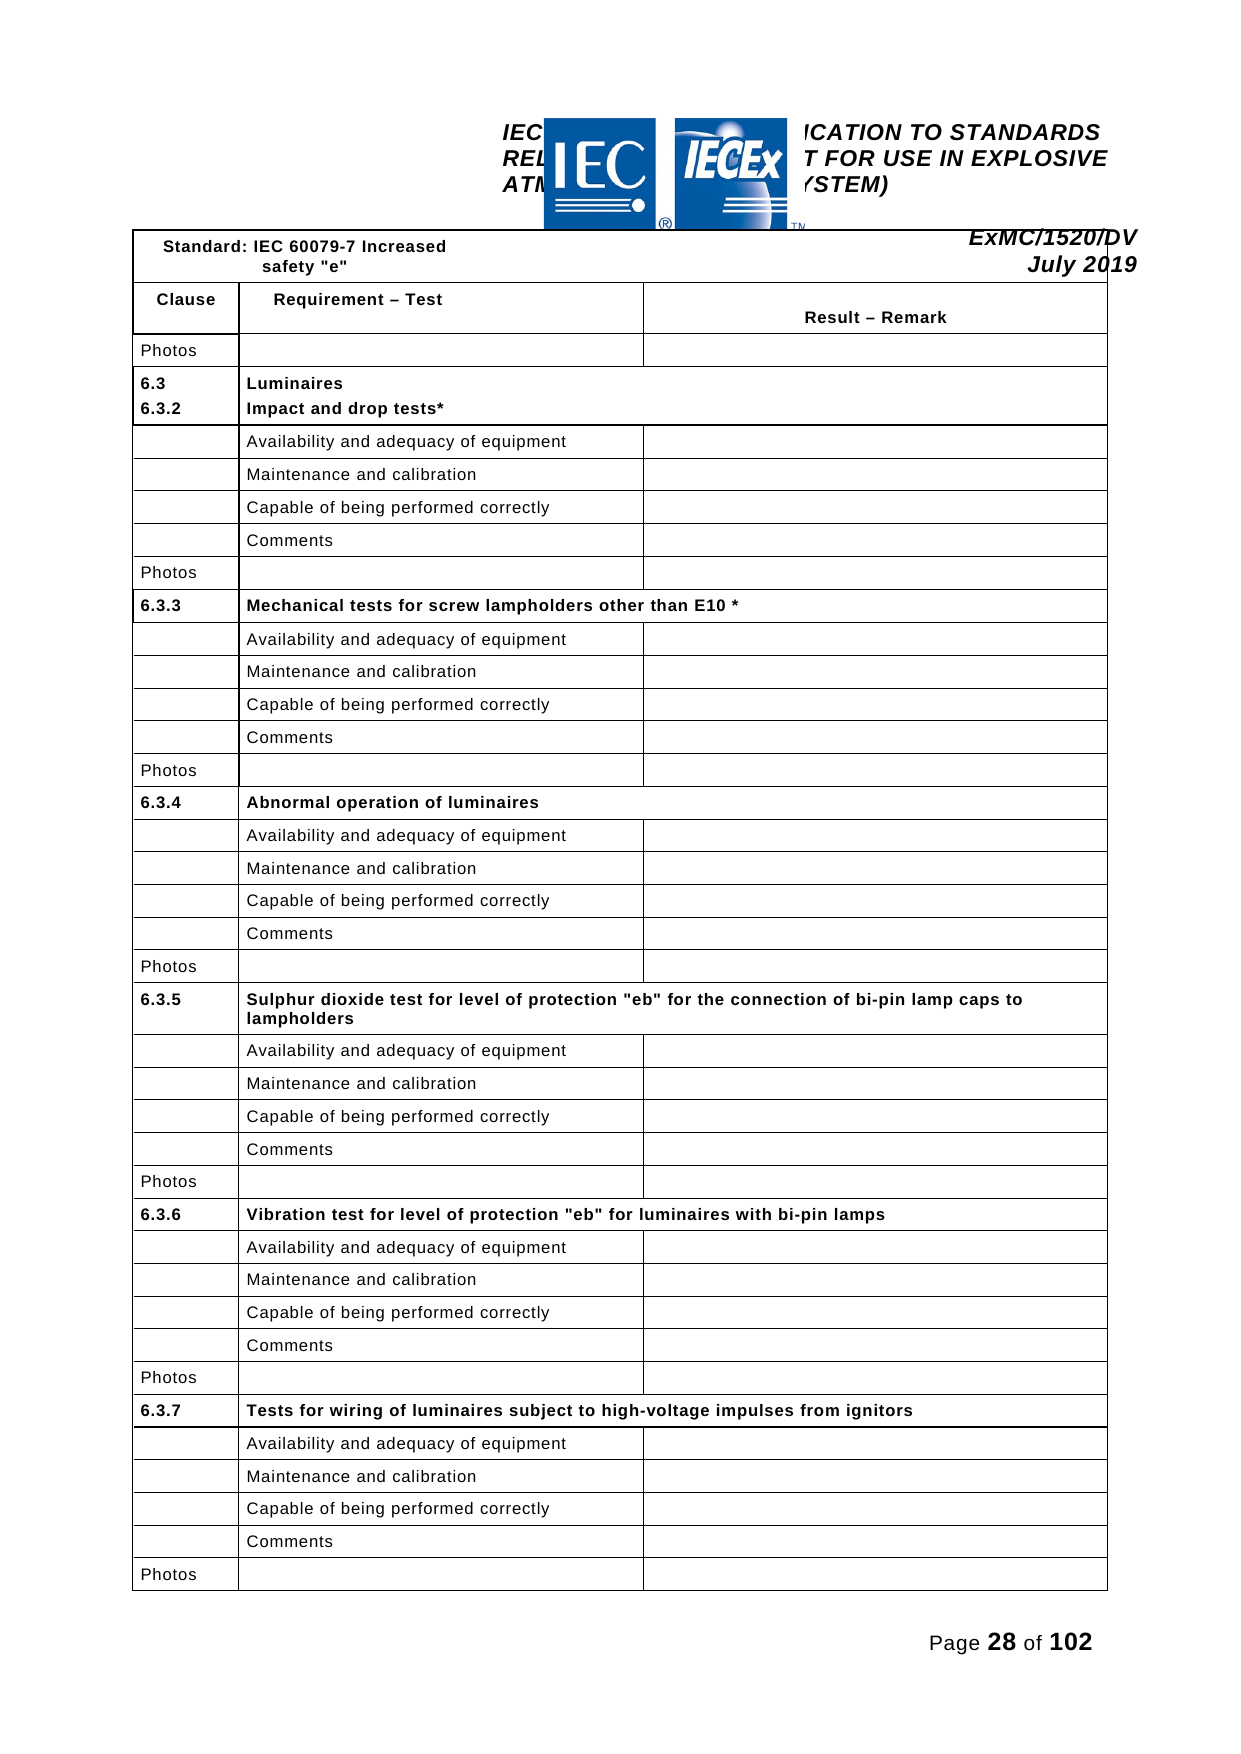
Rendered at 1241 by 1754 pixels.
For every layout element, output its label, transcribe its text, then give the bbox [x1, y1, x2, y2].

table_cell Capable of being performed correctly [240, 491, 643, 523]
table_cell [239, 1362, 643, 1394]
table_cell [133, 1297, 238, 1328]
table_cell Photos [133, 557, 238, 588]
table_cell [644, 950, 1107, 982]
table_header Standard: IEC 60079-7 Increased safety "e" [134, 231, 1107, 282]
table_cell [644, 721, 1107, 753]
table_cell Photos [133, 1362, 238, 1394]
table_cell [133, 1264, 238, 1296]
table_cell [133, 918, 238, 949]
table_cell [644, 656, 1107, 688]
table_cell [644, 426, 1107, 458]
table_cell [133, 1329, 238, 1361]
table_cell [133, 491, 238, 523]
table_cell [133, 1133, 238, 1165]
table_cell [644, 491, 1107, 523]
table_cell [133, 1427, 238, 1459]
table_cell Maintenance and calibration [240, 459, 643, 490]
table_cell [133, 689, 238, 720]
table_cell Photos [133, 1558, 238, 1590]
table_cell Availability and adequacy of equipment [240, 426, 643, 458]
table_cell Sulphur dioxide test for level of protection "eb" for the connection of bi-pin lamp caps to lampholders [239, 983, 1107, 1034]
table_cell 6.3 6.3.2 [134, 367, 238, 424]
table_cell [133, 852, 238, 884]
table_cell Photos [133, 950, 238, 982]
table_cell Availability and adequacy of equipment [239, 1428, 643, 1459]
table_cell [644, 1035, 1107, 1067]
table_cell 6.3.6 [133, 1199, 238, 1230]
table_cell Mechanical tests for screw lampholders other than E10 * [240, 590, 1107, 622]
table_cell Abnormal operation of luminaires [239, 787, 1107, 818]
table_cell 6.3.7 [133, 1395, 238, 1426]
table_cell 6.3.3 [134, 590, 238, 622]
table_cell Comments [240, 524, 643, 556]
table_cell [644, 689, 1107, 720]
table_cell [644, 1526, 1107, 1557]
table_cell [644, 1068, 1107, 1099]
table_cell [644, 1100, 1107, 1132]
table_cell Capable of being performed correctly [239, 1493, 643, 1524]
table_cell [644, 1493, 1107, 1524]
table_cell [644, 1362, 1107, 1394]
table_cell Maintenance and calibration [240, 656, 643, 688]
table_cell Clause [134, 283, 238, 333]
table_cell Comments [239, 1526, 643, 1557]
table_cell [644, 754, 1107, 786]
table_cell [644, 1166, 1107, 1197]
table_cell [644, 524, 1107, 556]
table_cell [644, 557, 1107, 588]
table_cell Comments [239, 1133, 643, 1165]
table_cell [644, 852, 1107, 884]
table_cell [644, 1428, 1107, 1459]
table_cell [239, 1166, 643, 1197]
table_cell [133, 721, 238, 753]
table_cell [644, 459, 1107, 490]
table_cell 6.3.4 [133, 787, 238, 818]
table_cell [133, 820, 238, 851]
table_cell Tests for wiring of luminaires subject to high-voltage impulses from ignitors [239, 1395, 1107, 1426]
table_cell [133, 426, 238, 458]
table_cell [644, 1133, 1107, 1165]
table_cell Maintenance and calibration [239, 852, 643, 884]
table_cell [644, 820, 1107, 851]
table_cell [644, 1297, 1107, 1328]
table_cell [644, 1460, 1107, 1492]
table_cell [133, 623, 238, 655]
table_cell Photos [133, 1166, 238, 1197]
table_cell Result – Remark [644, 283, 1107, 333]
table_cell Capable of being performed correctly [240, 689, 643, 720]
table_cell [133, 1460, 238, 1492]
table_cell [133, 1493, 238, 1524]
table_cell [240, 334, 643, 366]
table_cell Capable of being performed correctly [239, 1297, 643, 1328]
table_cell Availability and adequacy of equipment [239, 1035, 643, 1067]
table_cell Availability and adequacy of equipment [239, 1231, 643, 1263]
table_cell Availability and adequacy of equipment [239, 820, 643, 851]
table_cell Availability and adequacy of equipment [240, 623, 643, 655]
table_cell [240, 557, 643, 588]
table_cell Maintenance and calibration [239, 1068, 643, 1099]
table_cell [644, 918, 1107, 949]
table_cell Maintenance and calibration [239, 1264, 643, 1296]
table_cell [239, 950, 643, 982]
table_cell [240, 754, 643, 786]
table_cell [644, 885, 1107, 917]
table_cell Luminaires Impact and drop tests* [240, 367, 1107, 424]
table_cell [644, 1329, 1107, 1361]
table_cell Comments [239, 918, 643, 949]
table_cell [133, 1068, 238, 1099]
table_cell Photos [133, 754, 238, 786]
table_cell [133, 1526, 238, 1557]
table_cell [644, 334, 1107, 366]
table_cell Vibration test for level of protection "eb" for luminaires with bi-pin lamps [239, 1199, 1107, 1230]
table_cell Maintenance and calibration [239, 1460, 643, 1492]
table_cell Requirement – Test [240, 283, 643, 333]
table_cell Comments [240, 721, 643, 753]
table_cell [644, 1231, 1107, 1263]
table_cell [133, 1100, 238, 1132]
table_cell [133, 524, 238, 556]
table_cell Capable of being performed correctly [239, 1100, 643, 1132]
table_cell [644, 1558, 1107, 1590]
table_cell Capable of being performed correctly [239, 885, 643, 917]
table_cell Comments [239, 1329, 643, 1361]
table_cell [133, 1231, 238, 1263]
table_cell [133, 885, 238, 917]
table_cell [644, 1264, 1107, 1296]
table_cell Photos [133, 335, 238, 366]
table_cell [239, 1558, 643, 1590]
table_cell [644, 623, 1107, 655]
picture [543, 118, 805, 229]
table_cell [133, 459, 238, 490]
table_cell 6.3.5 [133, 983, 238, 1034]
table_cell [133, 1035, 238, 1067]
table_cell [133, 656, 238, 688]
